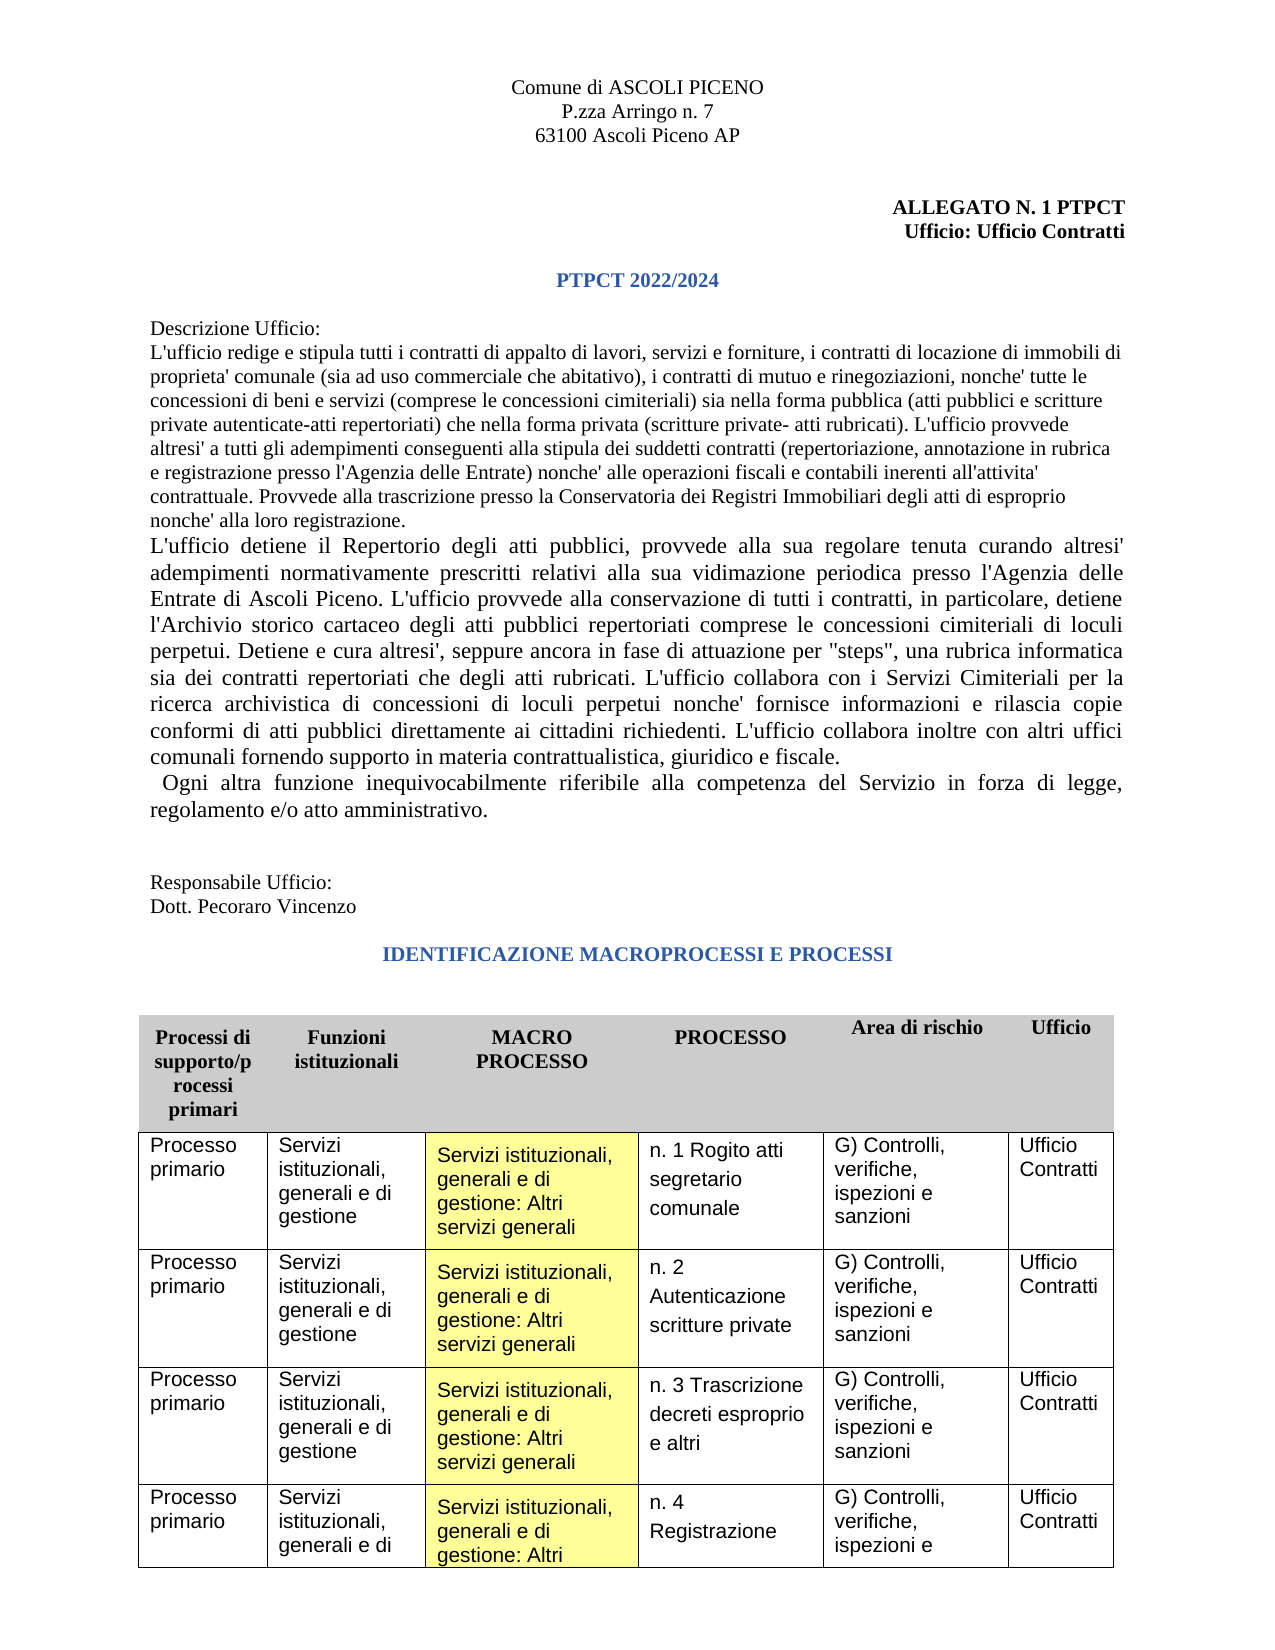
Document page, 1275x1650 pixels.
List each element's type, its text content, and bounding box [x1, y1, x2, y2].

table_cell G) Controlli, verifiche, ispezioni e sanzioni [824, 1250, 1008, 1366]
table_cell n. 3 Trascrizione decreti esproprio e altri [639, 1368, 823, 1484]
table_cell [268, 1485, 425, 1567]
text Dott. Pecoraro Vincenzo [150, 894, 1125, 918]
table_cell G) Controlli, verifiche, ispezioni e sanzioni [824, 1133, 1008, 1249]
table_cell Processo primario [139, 1368, 267, 1484]
text IDENTIFICAZIONE MACROPROCESSI E PROCESSI [150, 942, 1125, 966]
text Comune di ASCOLI PICENO [150, 75, 1125, 99]
table_cell Processo primario [139, 1250, 267, 1366]
text Ogni altra funzione inequivocabilmente riferibile alla competenza del Servizio in forza di legge, regolamento e/o atto amministrativo. [150, 769, 1125, 822]
table_cell Servizi istituzionali, generali e di gestione [268, 1133, 425, 1249]
table_cell Servizi istituzionali, generali e di gestione: Altri servizi generali [426, 1250, 638, 1366]
text Ufficio: Ufficio Contratti [150, 219, 1125, 243]
text P.zza Arringo n. 7 [150, 99, 1125, 123]
table_header PROCESSO [638, 1015, 823, 1132]
text L'ufficio redige e stipula tutti i contratti di appalto di lavori, servizi e forniture, i contratti di locazione di immobili di proprieta' comunale (sia ad uso commerciale che abitativo), i contratti di mutuo e rinegoziazioni, nonche' tutte le concessioni di beni e servizi (comprese le concessioni cimiteriali) sia nella forma pubblica (atti pubblici e scritture private autenticate-atti repertoriati) che nella forma privata (scritture private- atti rubricati). L'ufficio provvede altresi' a tutti gli adempimenti conseguenti alla stipula dei suddetti contratti (repertoriazione, annotazione in rubrica e registrazione presso l'Agenzia delle Entrate) nonche' alle operazioni fiscali e contabili inerenti all'attivita' contrattuale. Provvede alla trascrizione presso la Conservatoria dei Registri Immobiliari degli atti di esproprio nonche' alla loro registrazione. [150, 340, 1125, 532]
text Descrizione Ufficio: [150, 316, 1125, 340]
table_cell Servizi istituzionali, generali e di gestione [268, 1368, 425, 1484]
text PTPCT 2022/2024 [150, 267, 1125, 292]
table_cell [426, 1485, 638, 1567]
table_header Area di rischio [823, 1015, 1008, 1132]
table_header Processi di supporto/processi primari [139, 1015, 267, 1132]
text Responsabile Ufficio: [150, 870, 1125, 894]
table_cell Ufficio Contratti [1009, 1368, 1113, 1484]
table_cell Ufficio Contratti [1009, 1133, 1113, 1249]
table_header Ufficio [1008, 1015, 1114, 1132]
table_cell Ufficio Contratti [1009, 1485, 1113, 1567]
table_cell Servizi istituzionali, generali e di gestione: Altri servizi generali [426, 1133, 638, 1249]
table_cell n. 2 Autenticazione scritture private [639, 1250, 823, 1366]
table_cell Servizi istituzionali, generali e di gestione [268, 1250, 425, 1366]
table_cell Servizi istituzionali, generali e di gestione: Altri servizi generali [426, 1368, 638, 1484]
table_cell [639, 1485, 823, 1567]
table_cell Processo primario [139, 1485, 267, 1567]
text 63100 Ascoli Piceno AP [150, 123, 1125, 147]
table_header MACRO PROCESSO [426, 1015, 638, 1132]
text L'ufficio detiene il Repertorio degli atti pubblici, provvede alla sua regolare tenuta curando altresi' adempimenti normativamente prescritti relativi alla sua vidimazione periodica presso l'Agenzia delle Entrate di Ascoli Piceno. L'ufficio provvede alla conservazione di tutti i contratti, in particolare, detiene l'Archivio storico cartaceo degli atti pubblici repertoriati comprese le concessioni cimiteriali di loculi perpetui. Detiene e cura altresi', seppure ancora in fase di attuazione per "steps", una rubrica informatica sia dei contratti repertoriati che degli atti rubricati. L'ufficio collabora con i Servizi Cimiteriali per la ricerca archivistica di concessioni di loculi perpetui nonche' fornisce informazioni e rilascia copie conformi di atti pubblici direttamente ai cittadini richiedenti. L'ufficio collabora inoltre con altri uffici comunali fornendo supporto in materia contrattualistica, giuridico e fiscale. [150, 532, 1125, 769]
table_cell Ufficio Contratti [1009, 1250, 1113, 1366]
table_cell Processo primario [139, 1133, 267, 1249]
table_cell G) Controlli, verifiche, ispezioni e sanzioni [824, 1368, 1008, 1484]
table_cell n. 1 Rogito atti segretario comunale [639, 1133, 823, 1249]
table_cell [824, 1485, 1008, 1567]
text ALLEGATO N. 1 PTPCT [150, 195, 1125, 219]
table_header Funzioni istituzionali [267, 1015, 426, 1132]
